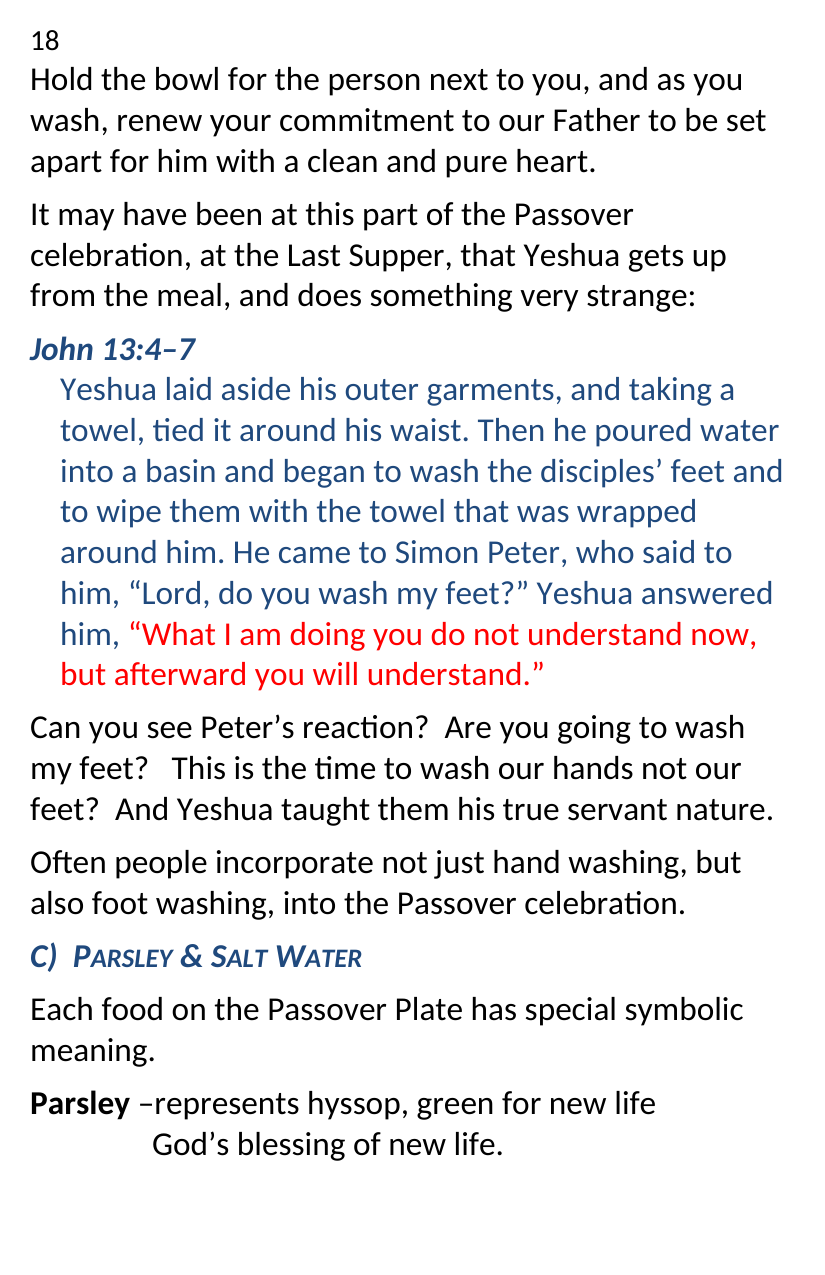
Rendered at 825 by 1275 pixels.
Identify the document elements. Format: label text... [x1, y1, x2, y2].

text It may have been at this part of the Passover celebration, at the Last Supper, that Yeshua gets up from the meal, and does something very strange: [30, 193, 795, 315]
text Hold the bowl for the person next to you, and as you wash, renew your commitment to our Father to be set apart for him with a clean and pure heart. [30, 58, 795, 180]
text Each food on the Passover Plate has special symbolic meaning. [30, 988, 795, 1070]
text Parsley –represents hyssop, green for new life God’s blessing of new life. [30, 1082, 795, 1164]
text Often people incorporate not just hand washing, but also foot washing, into the Passover celebration. [30, 841, 795, 923]
text John 13:4–7 Yeshua laid aside his outer garments, and taking a towel, tied it around his waist. Then he poured water into a basin and began to wash the disciples’ feet and to wipe them with the towel that was wrapped around him. He came to Simon Peter, who said to him, “Lord, do you wash my feet?” Yeshua answered him, “What I am doing you do not understand now, but afterward you will understand.” [30, 327, 795, 694]
text Can you see Peter’s reaction? Are you going to wash my feet? This is the time to wash our hands not our feet? And Yeshua taught them his true servant nature. [30, 707, 795, 829]
subtitle C) Parsley & Salt Water [30, 935, 795, 976]
